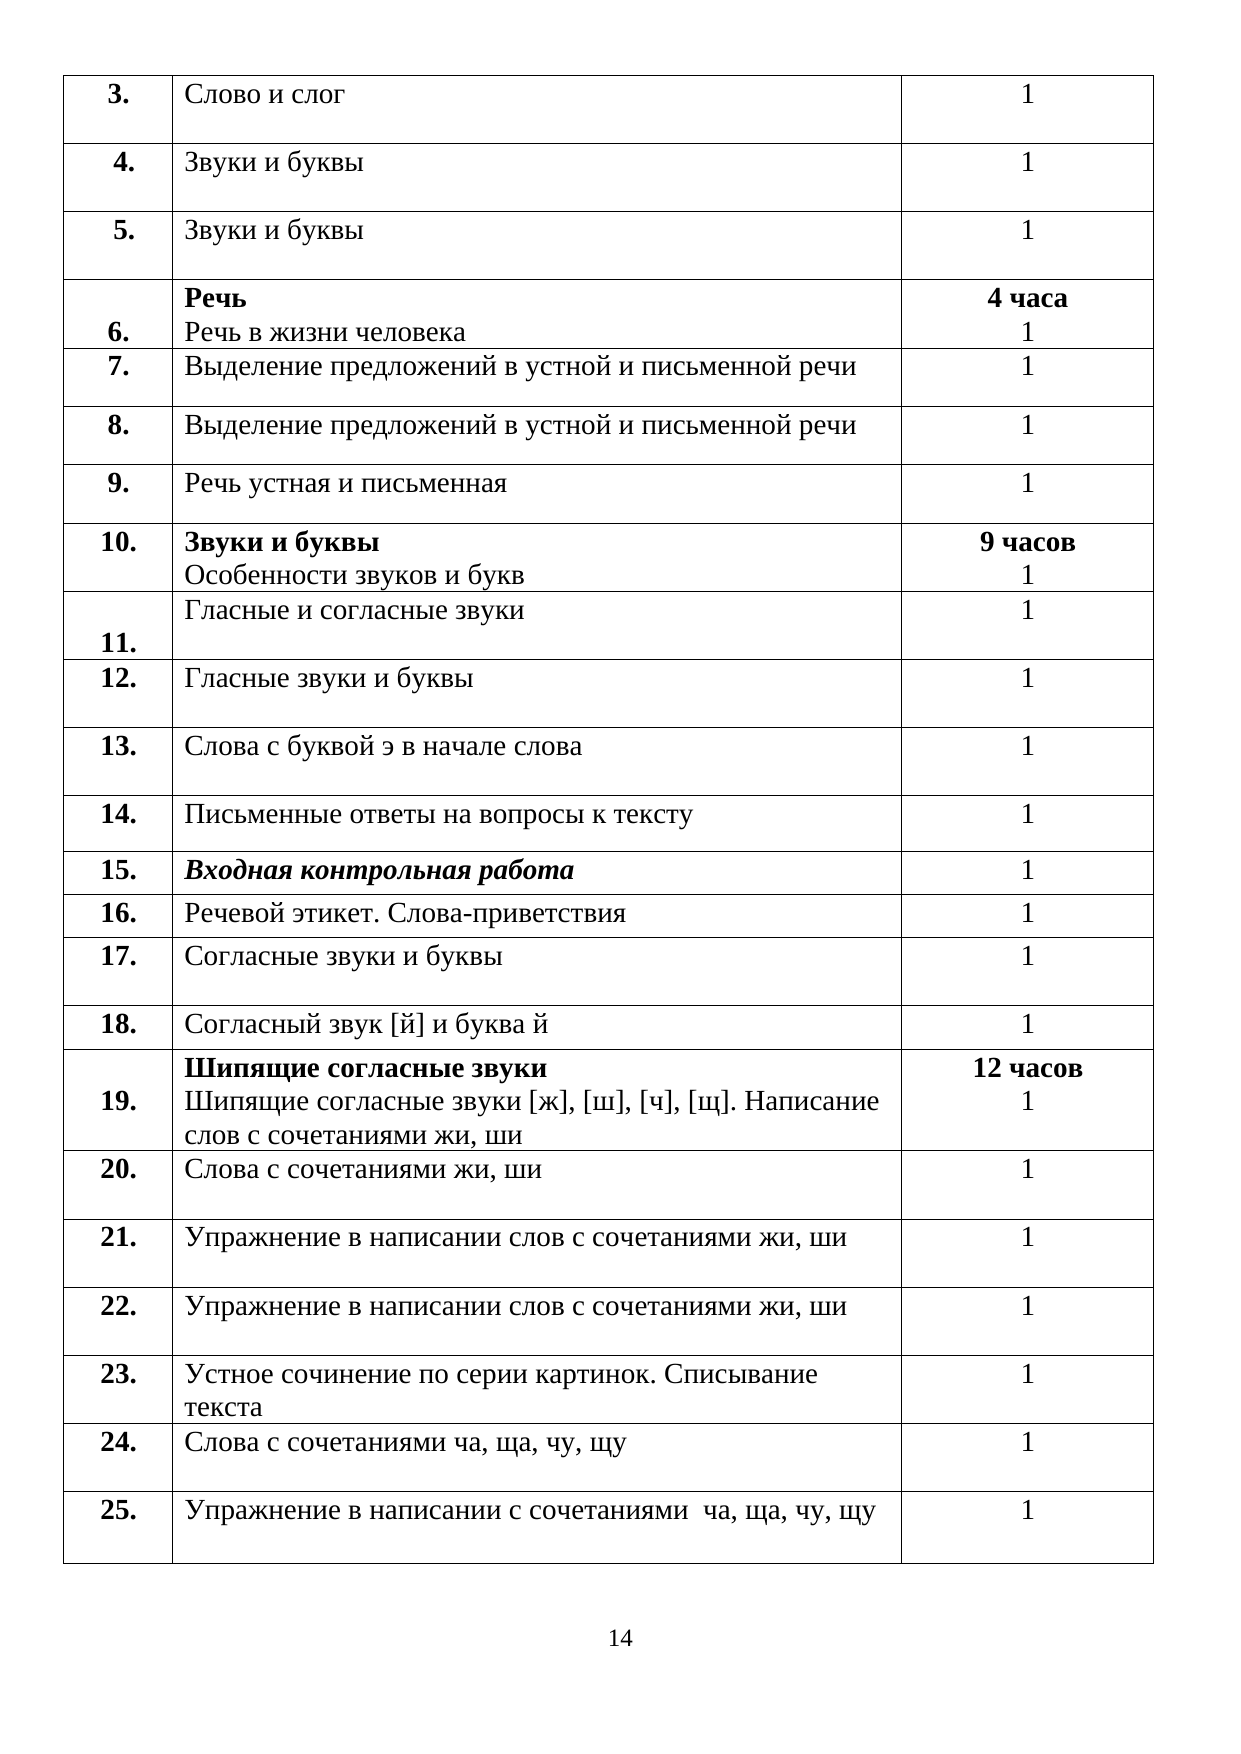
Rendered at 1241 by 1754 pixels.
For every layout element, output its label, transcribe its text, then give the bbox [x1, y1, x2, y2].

table_cell 1 [902, 1288, 1153, 1355]
table_cell 10. [64, 524, 172, 591]
table_cell 16. [64, 895, 172, 937]
table_cell Шипящие согласные звуки Шипящие согласные звуки [ж], [ш], [ч], [щ]. Написание слов с сочетаниями жи, ши [173, 1050, 901, 1150]
table_cell 18. [64, 1006, 172, 1049]
table_cell 23. [64, 1356, 172, 1423]
table_cell 1 [902, 349, 1153, 406]
table_cell 17. [64, 938, 172, 1005]
table_cell Слова с сочетаниями ча, ща, чу, щу [173, 1424, 901, 1491]
table_cell 6. [64, 280, 172, 347]
table_cell 1 [902, 660, 1153, 727]
table_cell 1 [902, 1356, 1153, 1423]
table_cell 1 [902, 1151, 1153, 1218]
table_cell Упражнение в написании слов с сочетаниями жи, ши [173, 1220, 901, 1287]
table_cell 24. [64, 1424, 172, 1491]
table_cell 1 [902, 796, 1153, 851]
table_cell Гласные звуки и буквы [173, 660, 901, 727]
table_cell 1 [902, 465, 1153, 523]
table_cell 15. [64, 852, 172, 894]
table_cell 8. [64, 407, 172, 464]
table_cell 1 [902, 1006, 1153, 1049]
table_cell Звуки и буквы Особенности звуков и букв [173, 524, 901, 591]
table_cell Гласные и согласные звуки [173, 592, 901, 659]
table_cell 3. [64, 76, 172, 143]
table_cell 1 [902, 852, 1153, 894]
table_cell 1 [902, 1220, 1153, 1287]
table_cell Звуки и буквы [173, 144, 901, 211]
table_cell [173, 1492, 901, 1563]
table_cell 1 [902, 728, 1153, 795]
table_cell 7. [64, 349, 172, 406]
table_cell 1 [902, 1492, 1153, 1563]
table_cell 19. [64, 1050, 172, 1150]
table_cell 1 [902, 212, 1153, 279]
table_cell Слово и слог [173, 76, 901, 143]
table_cell 12 часов 1 [902, 1050, 1153, 1150]
table_cell Слова с буквой э в начале слова [173, 728, 901, 795]
table_cell 22. [64, 1288, 172, 1355]
table_cell Речь Речь в жизни человека [173, 280, 901, 347]
table_cell 25. [64, 1492, 172, 1563]
table_cell 1 [902, 1424, 1153, 1491]
table_cell 21. [64, 1220, 172, 1287]
table_cell Согласный звук [й] и буква й [173, 1006, 901, 1049]
table_cell 4 часа 1 [902, 280, 1153, 347]
table_cell 12. [64, 660, 172, 727]
table_cell 9 часов 1 [902, 524, 1153, 591]
table_cell Речь устная и письменная [173, 465, 901, 523]
table_cell 1 [902, 407, 1153, 464]
table_cell 1 [902, 895, 1153, 937]
table_cell Согласные звуки и буквы [173, 938, 901, 1005]
table_cell Письменные ответы на вопросы к тексту [173, 796, 901, 851]
table_cell 1 [902, 144, 1153, 211]
table_cell Выделение предложений в устной и письменной речи [173, 407, 901, 464]
table_cell 1 [902, 76, 1153, 143]
table_cell 4. [64, 144, 172, 211]
table_cell 13. [64, 728, 172, 795]
table_cell 20. [64, 1151, 172, 1218]
table_cell 9. [64, 465, 172, 523]
table_cell 14. [64, 796, 172, 851]
table_cell 5. [64, 212, 172, 279]
table_cell Упражнение в написании слов с сочетаниями жи, ши [173, 1288, 901, 1355]
table_cell Выделение предложений в устной и письменной речи [173, 349, 901, 406]
table_cell Речевой этикет. Слова-приветствия [173, 895, 901, 937]
table_cell Слова с сочетаниями жи, ши [173, 1151, 901, 1218]
table_cell Входная контрольная работа [173, 852, 901, 894]
table_cell 1 [902, 592, 1153, 659]
table_cell Звуки и буквы [173, 212, 901, 279]
table_cell 1 [902, 938, 1153, 1005]
table_cell Устное сочинение по серии картинок. Списывание текста [173, 1356, 901, 1423]
table_cell 11. [64, 592, 172, 659]
